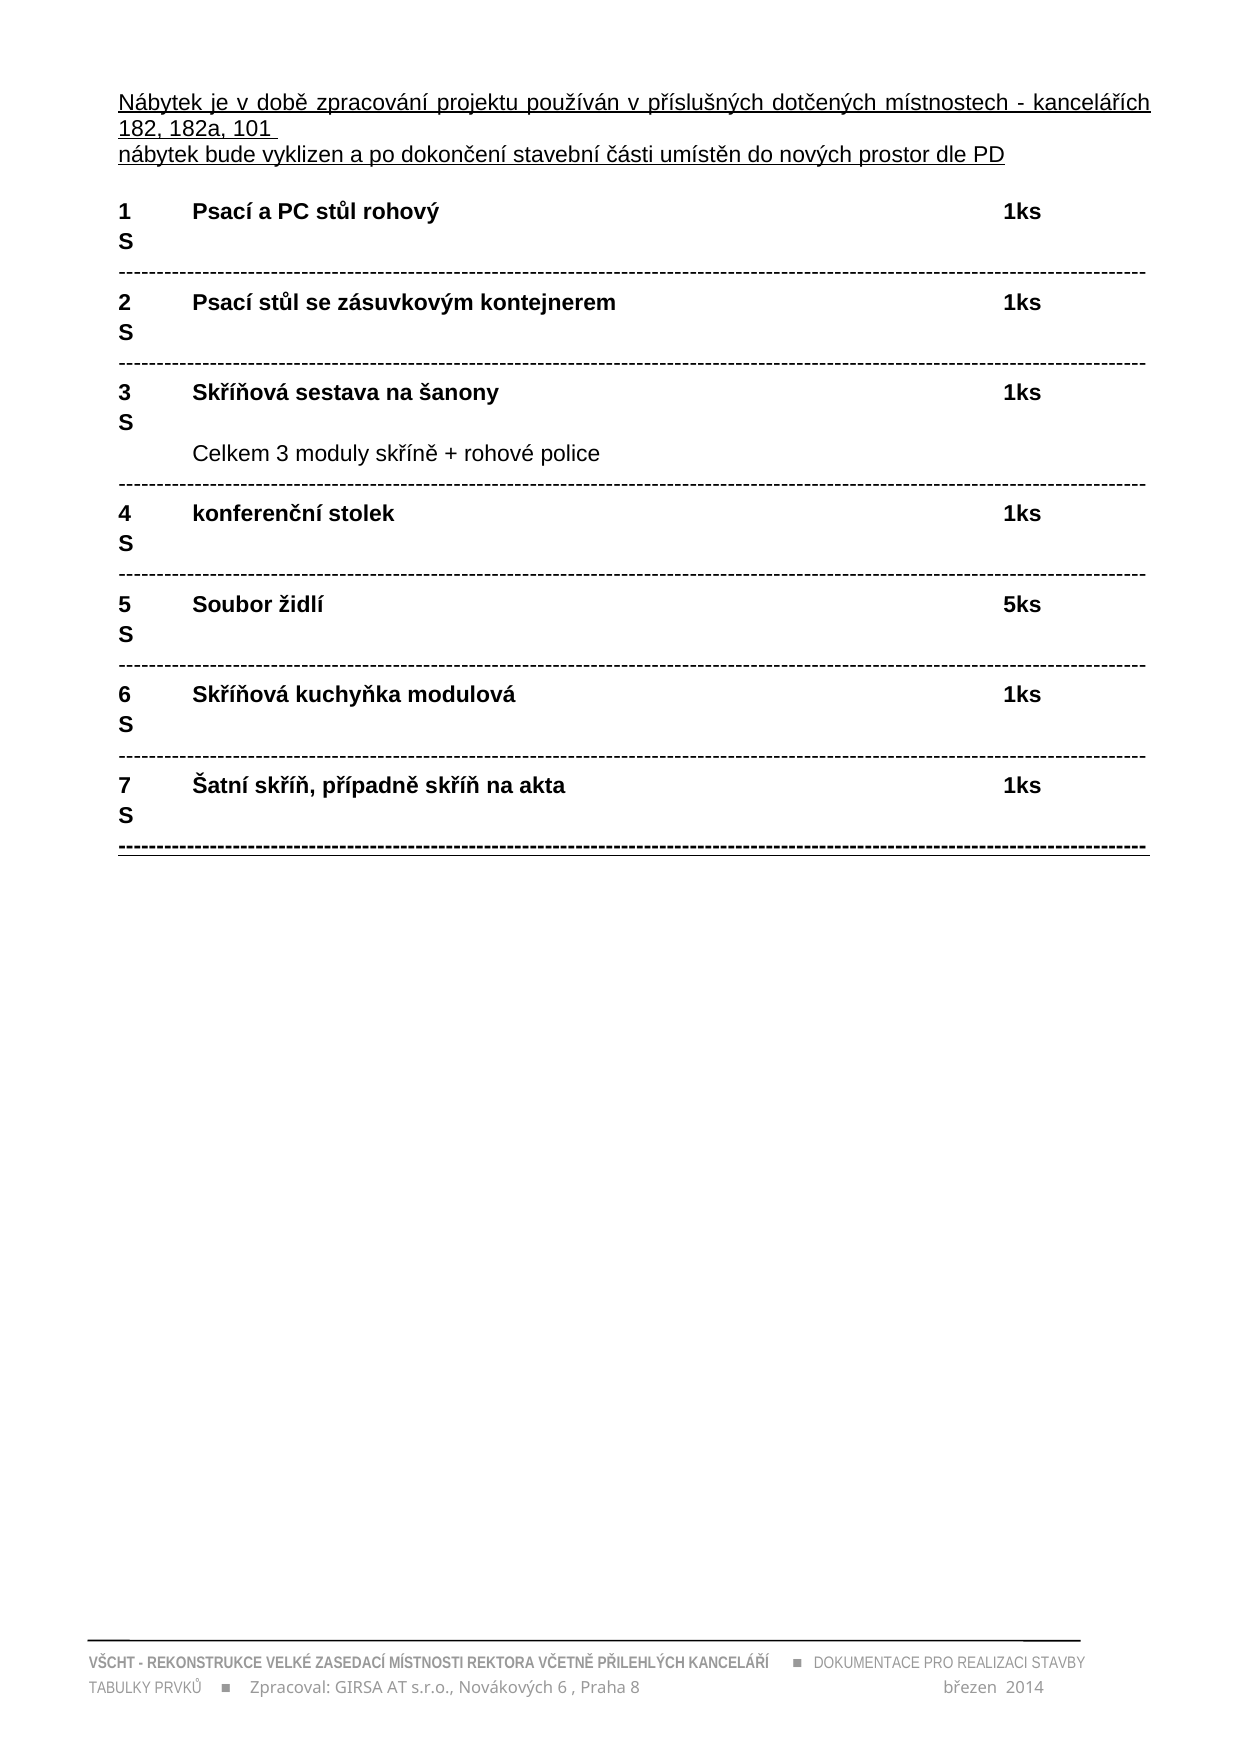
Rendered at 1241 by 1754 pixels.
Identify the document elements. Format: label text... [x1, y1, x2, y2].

text --------------------------------------------------------------------------------------------------------------------------------------- [118, 470, 1152, 496]
text S [118, 409, 1152, 436]
text S [118, 530, 1152, 557]
text 7 Šatní skříň, případně skříň na akta 1ks [118, 772, 1152, 798]
text --------------------------------------------------------------------------------------------------------------------------------------- [118, 832, 1152, 859]
text S [118, 711, 1152, 738]
text Celkem 3 moduly skříně + rohové police [118, 439, 1152, 466]
text S [118, 802, 1152, 828]
text 4 konferenční stolek 1ks [118, 500, 1152, 526]
text --------------------------------------------------------------------------------------------------------------------------------------- [118, 742, 1152, 768]
text 1 Psací a PC stůl rohový 1ks [118, 198, 1152, 224]
text 2 Psací stůl se zásuvkovým kontejnerem 1ks [118, 288, 1152, 315]
text nábytek bude vyklizen a po dokončení stavební části umístěn do nových prostor dle PD [118, 141, 1152, 168]
text --------------------------------------------------------------------------------------------------------------------------------------- [118, 349, 1152, 375]
text Nábytek je v době zpracování projektu používán v příslušných dotčených místnostech - kancelářích 182, 182a, 101 [118, 89, 1152, 141]
text --------------------------------------------------------------------------------------------------------------------------------------- [118, 560, 1152, 587]
text S [118, 621, 1152, 647]
text S [118, 228, 1152, 254]
text S [118, 319, 1152, 345]
text --------------------------------------------------------------------------------------------------------------------------------------- [118, 651, 1152, 677]
text 5 Soubor židlí 5ks [118, 591, 1152, 617]
text 3 Skříňová sestava na šanony 1ks [118, 379, 1152, 406]
text 6 Skříňová kuchyňka modulová 1ks [118, 681, 1152, 708]
text --------------------------------------------------------------------------------------------------------------------------------------- [118, 258, 1152, 285]
